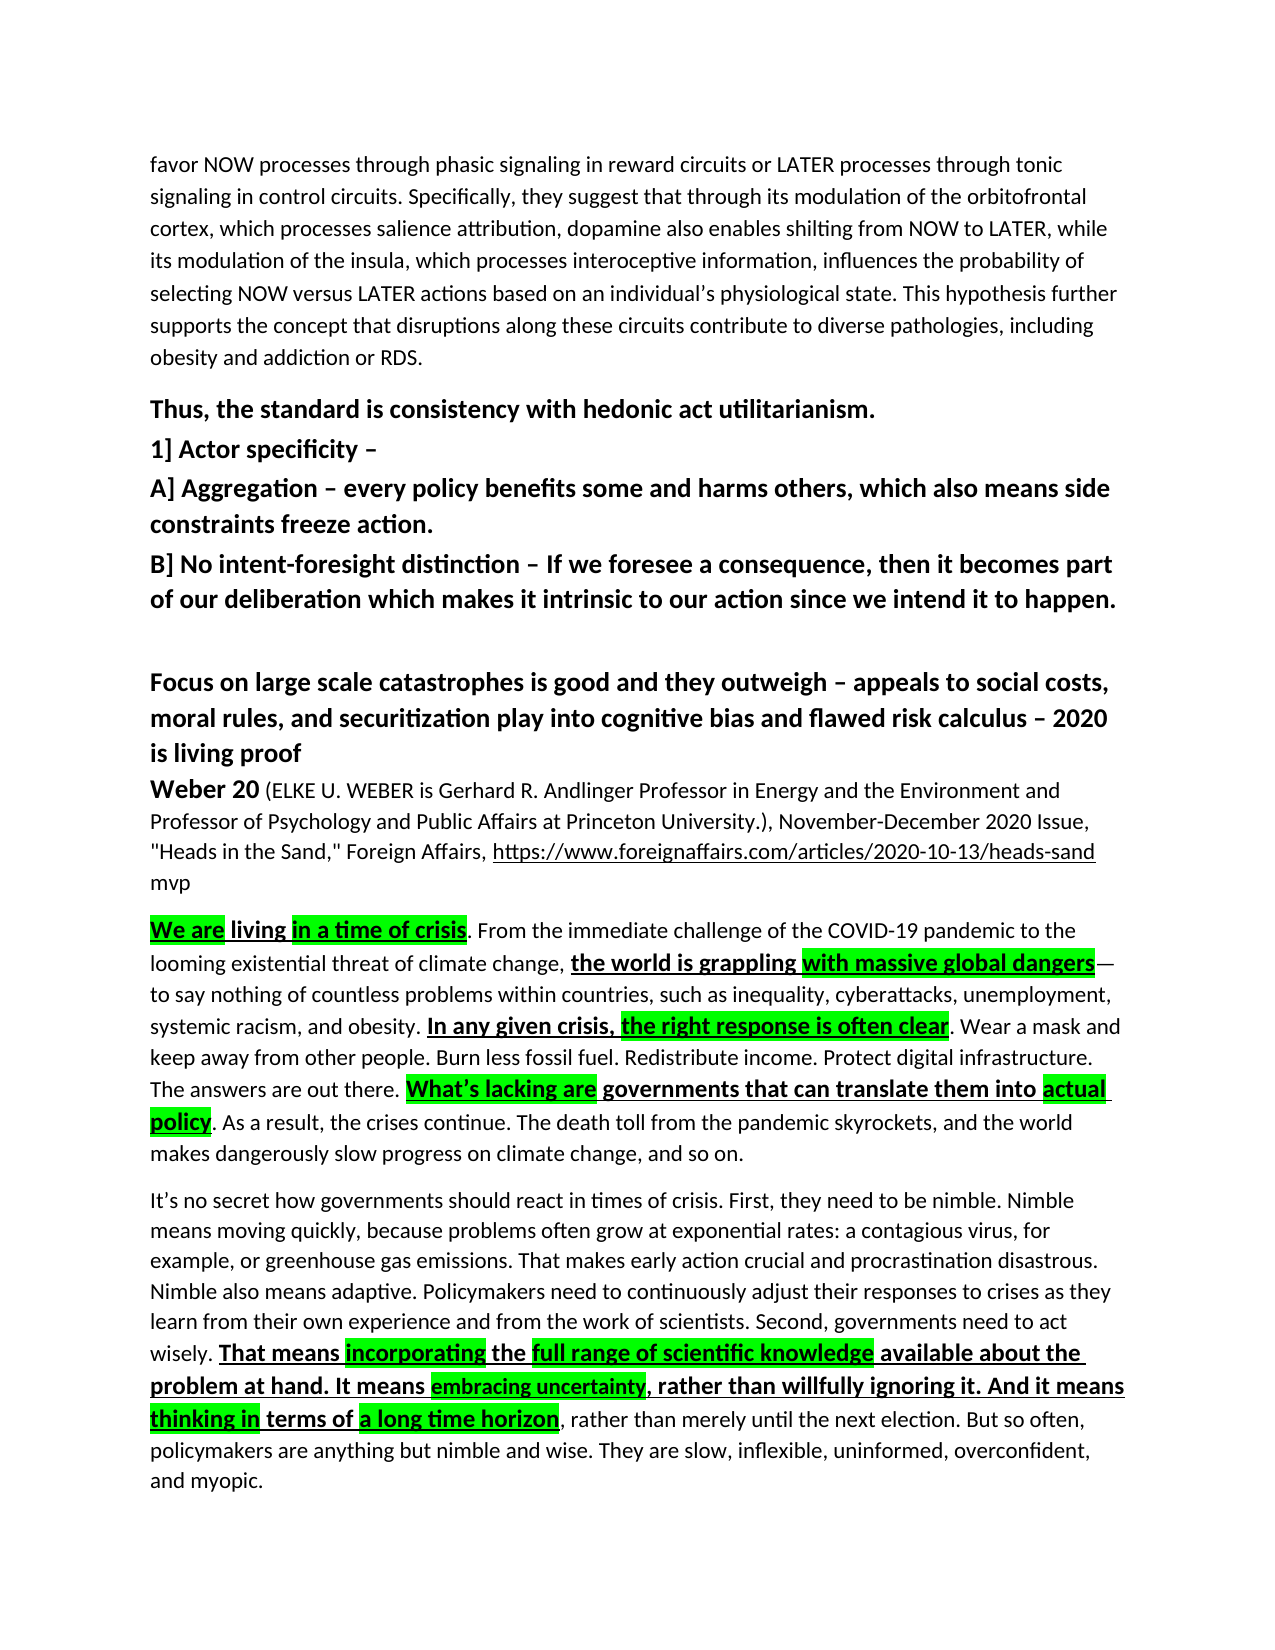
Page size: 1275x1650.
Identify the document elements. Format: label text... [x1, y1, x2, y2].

subtitle 1] Actor specificity – [150, 432, 1125, 465]
subtitle B] No intent-foresight distinction – If we foresee a consequence, then it becomes part of our deliberation which makes it intrinsic to our action since we intend it to happen. [150, 547, 1125, 616]
subtitle A] Aggregation – every policy benefits some and harms others, which also means side constraints freeze action. [150, 472, 1125, 540]
text It’s no secret how governments should react in times of crisis. First, they need to be nimble. Nimble means moving quickly, because problems often grow at exponential rates: a contagious virus, for example, or greenhouse gas emissions. That makes early action crucial and procrastination disastrous. Nimble also means adaptive. Policymakers need to continuously adjust their responses to crises as they learn from their own experience and from the work of scientists. Second, governments need to act wisely. That means incorporating the full range of scientific knowledge available about the problem at hand. It means embracing uncertainty, rather than willfully ignoring it. And it means thinking in terms of a long time horizon, rather than merely until the next election. But so often, policymakers are anything but nimble and wise. They are slow, inflexible, uninformed, overconfident, and myopic. [150, 1398, 1125, 1494]
text We are living in a time of crisis. From the immediate challenge of the COVID-19 pandemic to the looming existential threat of climate change, the world is grappling with massive global dangers—to say nothing of countless problems within countries, such as inequality, cyberattacks, unemployment, systemic racism, and obesity. In any given crisis, the right response is often clear. Wear a mask and keep away from other people. Burn less fossil fuel. Redistribute income. Protect digital infrastructure. The answers are out there. What’s lacking are governments that can translate them into actual policy. As a result, the crises continue. The death toll from the pandemic skyrockets, and the world makes dangerously slow progress on climate change, and so on. [150, 914, 1125, 1167]
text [150, 150, 1125, 371]
subtitle Focus on large scale catastrophes is good and they outweigh – appeals to social costs, moral rules, and securitization play into cognitive bias and flawed risk calculus – 2020 is living proof [150, 665, 1125, 769]
text It’s no secret how governments should react in times of crisis. First, they need to be nimble. Nimble means moving quickly, because problems often grow at exponential rates: a contagious virus, for example, or greenhouse gas emissions. That makes early action crucial and procrastination disastrous. Nimble also means adaptive. Policymakers need to continuously adjust their responses to crises as they learn from their own experience and from the work of scientists. Second, governments need to act wisely. That means incorporating the full range of scientific knowledge available about the problem at hand. It means embracing uncertainty, rather than willfully ignoring it. And it means thinking in terms of a long time horizon, rather than merely until the next election. But so often, policymakers are anything but nimble and wise. They are slow, inflexible, uninformed, overconfident, and myopic. [150, 1186, 1125, 1397]
text Weber 20 (ELKE U. WEBER is Gerhard R. Andlinger Professor in Energy and the Environment and Professor of Psychology and Public Affairs at Princeton University.), November-December 2020 Issue, "Heads in the Sand," Foreign Affairs, https://www.foreignaffairs.com/articles/2020-10-13/heads-sand mvp [150, 772, 1125, 896]
subtitle Thus, the standard is consistency with hedonic act utilitarianism. [150, 392, 1125, 425]
